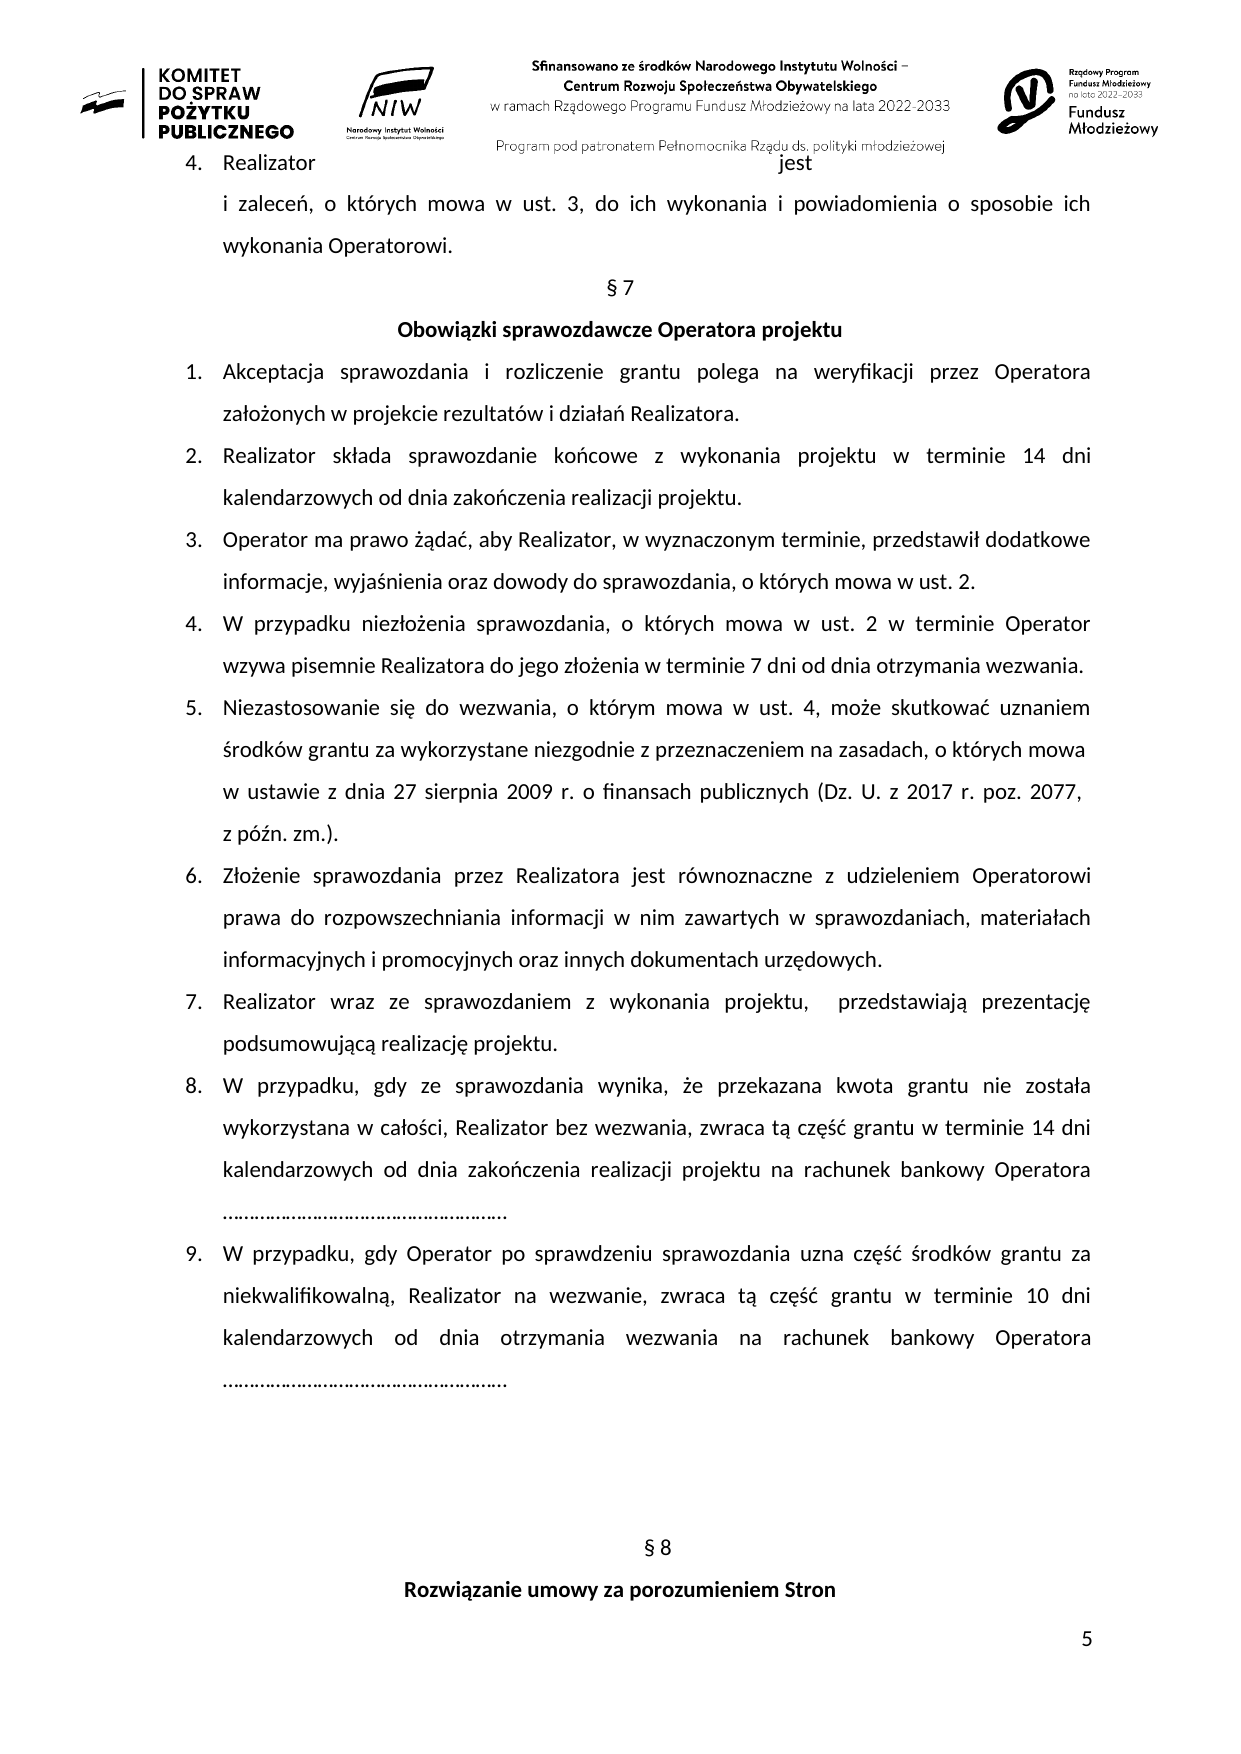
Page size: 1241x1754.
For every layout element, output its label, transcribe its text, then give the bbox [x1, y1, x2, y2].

list Operator ma prawo żądać, aby Realizator, w wyznaczonym terminie, przedstawił dodatkowe informacje, wyjaśnienia oraz dowody do sprawozdania, o których mowa w ust. 2. [185, 525, 1093, 595]
picture [72, 52, 1166, 160]
list W przypadku, gdy Operator po sprawdzeniu sprawozdania uzna część środków grantu za niekwalifikowalną, Realizator na wezwanie, zwraca tą część grantu w terminie 10 dni kalendarzowych od dnia otrzymania wezwania na rachunek bankowy Operatora ……………………………………………… [185, 1239, 1093, 1393]
list Złożenie sprawozdania przez Realizatora jest równoznaczne z udzieleniem Operatorowi prawa do rozpowszechniania informacji w nim zawartych w sprawozdaniach, materiałach informacyjnych i promocyjnych oraz innych dokumentach urzędowych. [185, 861, 1093, 973]
list W przypadku niezłożenia sprawozdania, o których mowa w ust. 2 w terminie Operator wzywa pisemnie Realizatora do jego złożenia w terminie 7 dni od dnia otrzymania wezwania. [185, 609, 1093, 679]
text § 7 [148, 273, 1093, 302]
list Niezastosowanie się do wezwania, o którym mowa w ust. 4, może skutkować uznaniem środków grantu za wykorzystane niezgodnie z przeznaczeniem na zasadach, o których mowa w ustawie z dnia 27 sierpnia 2009 r. o finansach publicznych (Dz. U. z 2017 r. poz. 2077, z późn. zm.). [185, 693, 1093, 847]
list W przypadku, gdy ze sprawozdania wynika, że przekazana kwota grantu nie została wykorzystana w całości, Realizator bez wezwania, zwraca tą część grantu w terminie 14 dni kalendarzowych od dnia zakończenia realizacji projektu na rachunek bankowy Operatora ……………………………………………… [185, 1071, 1093, 1225]
list Realizator składa sprawozdanie końcowe z wykonania projektu w terminie 14 dni kalendarzowych od dnia zakończenia realizacji projektu. [185, 441, 1093, 511]
list Realizator jest zobowiązany w terminie nie dłuższym niż 14 dni od dnia otrzymania wniosków i zaleceń, o których mowa w ust. 3, do ich wykonania i powiadomienia o sposobie ich wykonania Operatorowi. [185, 148, 1093, 259]
text § 8 [149, 1533, 1093, 1561]
text Rozwiązanie umowy za porozumieniem Stron [148, 1575, 1093, 1603]
text Obowiązki sprawozdawcze Operatora projektu [148, 316, 1093, 343]
list Akceptacja sprawozdania i rozliczenie grantu polega na weryfikacji przez Operatora założonych w projekcie rezultatów i działań Realizatora. [185, 357, 1093, 427]
list Realizator wraz ze sprawozdaniem z wykonania projektu, przedstawiają prezentację podsumowującą realizację projektu. [185, 987, 1093, 1057]
